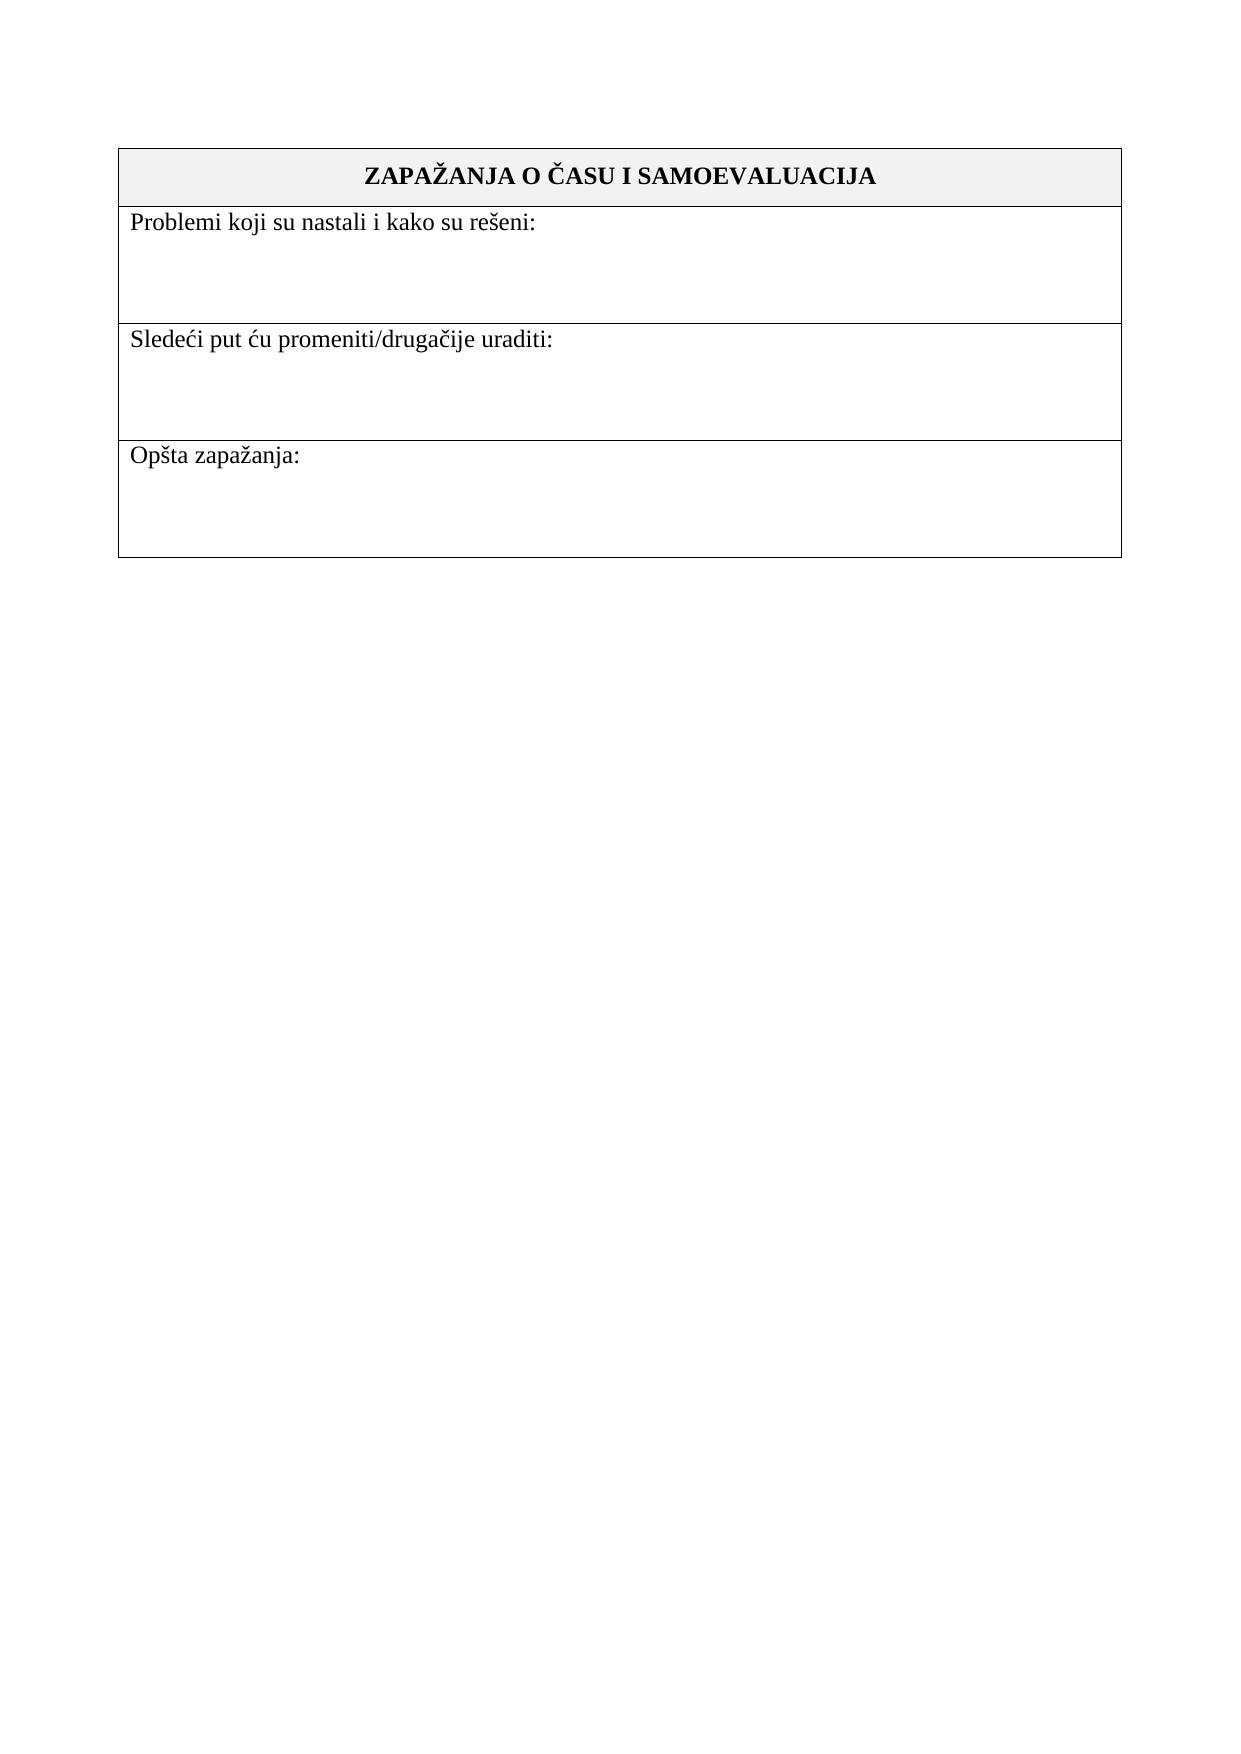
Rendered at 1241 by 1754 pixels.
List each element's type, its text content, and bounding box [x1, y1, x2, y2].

table_cell Opšta zapažanja: [119, 441, 1121, 557]
table_cell Sledeći put ću promeniti/drugačije uraditi: [119, 324, 1121, 439]
table_cell ZAPAŽANJA O ČASU I SAMOEVALUACIJA [119, 149, 1121, 206]
table_cell Problemi koji su nastali i kako su rešeni: [119, 207, 1121, 323]
